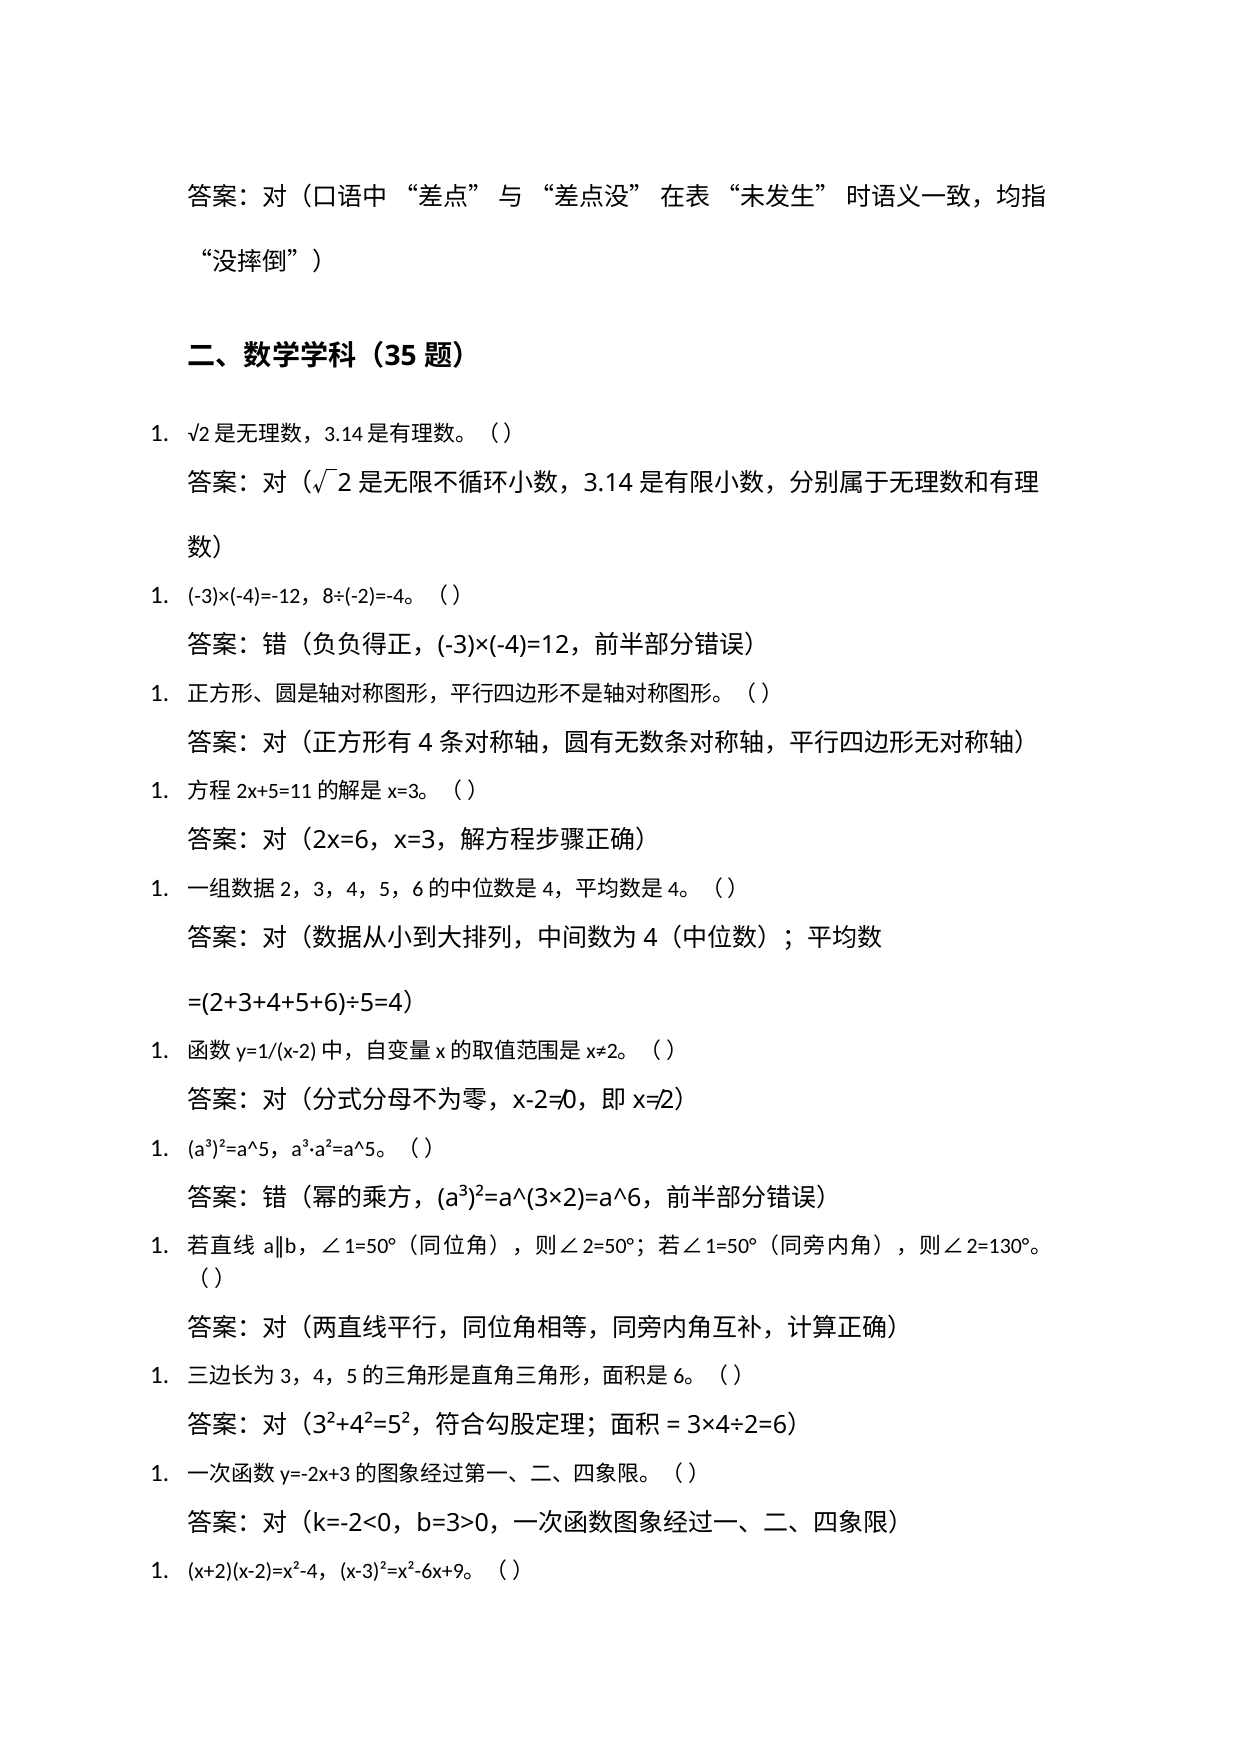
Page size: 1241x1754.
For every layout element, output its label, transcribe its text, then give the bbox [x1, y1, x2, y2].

text 答案：对（数据从小到大排列，中间数为 4（中位数）；平均数 =(2+3+4+5+6)÷5=4） [187, 903, 1053, 1033]
text 答案：错（负负得正，(-3)×(-4)=12，前半部分错误） [187, 610, 1053, 675]
subtitle 二、数学学科（35 题） [187, 321, 1053, 386]
text 答案：对（2x=6，x=3，解方程步骤正确） [187, 805, 1053, 870]
text 答案：对（两直线平行，同位角相等，同旁内角互补，计算正确） [187, 1293, 1053, 1358]
text 答案：对（k=-2<0，b=3>0，一次函数图象经过一、二、四象限） [187, 1488, 1053, 1553]
list (-3)×(-4)=-12，8÷(-2)=-4。（ ） [150, 578, 1053, 610]
list 一组数据 2，3，4，5，6 的中位数是 4，平均数是 4。（ ） [150, 870, 1053, 903]
list 正方形、圆是轴对称图形，平行四边形不是轴对称图形。（ ） [150, 675, 1053, 708]
list √2 是无理数，3.14 是有理数。（ ） [150, 415, 1053, 448]
text 答案：错（幂的乘方，(a³)²=a^(3×2)=a^6，前半部分错误） [187, 1163, 1053, 1228]
list 函数 y=1/(x-2) 中，自变量 x 的取值范围是 x≠2。（ ） [150, 1033, 1053, 1065]
list 若直线 a∥b，∠1=50°（同位角），则∠2=50°；若∠1=50°（同旁内角），则∠2=130°。（ ） [150, 1228, 1053, 1293]
list 三边长为 3，4，5 的三角形是直角三角形，面积是 6。（ ） [150, 1358, 1053, 1390]
text 答案：对（正方形有 4 条对称轴，圆有无数条对称轴，平行四边形无对称轴） [187, 708, 1053, 773]
list 一次函数 y=-2x+3 的图象经过第一、二、四象限。（ ） [150, 1455, 1053, 1488]
text 答案：对（分式分母不为零，x-2≠0，即 x≠2） [187, 1065, 1053, 1130]
list 方程 2x+5=11 的解是 x=3。（ ） [150, 773, 1053, 805]
text 答案：对（√2 是无限不循环小数，3.14 是有限小数，分别属于无理数和有理数） [187, 448, 1053, 578]
text 答案：对（3²+4²=5²，符合勾股定理；面积 = 3×4÷2=6） [187, 1390, 1053, 1455]
list (a³)²=a^5，a³·a²=a^5。（ ） [150, 1130, 1053, 1163]
text 答案：对（口语中 “差点” 与 “差点没” 在表 “未发生” 时语义一致，均指 “没摔倒”） [187, 162, 1053, 292]
list (x+2)(x-2)=x²-4，(x-3)²=x²-6x+9。（ ） [150, 1553, 1053, 1585]
